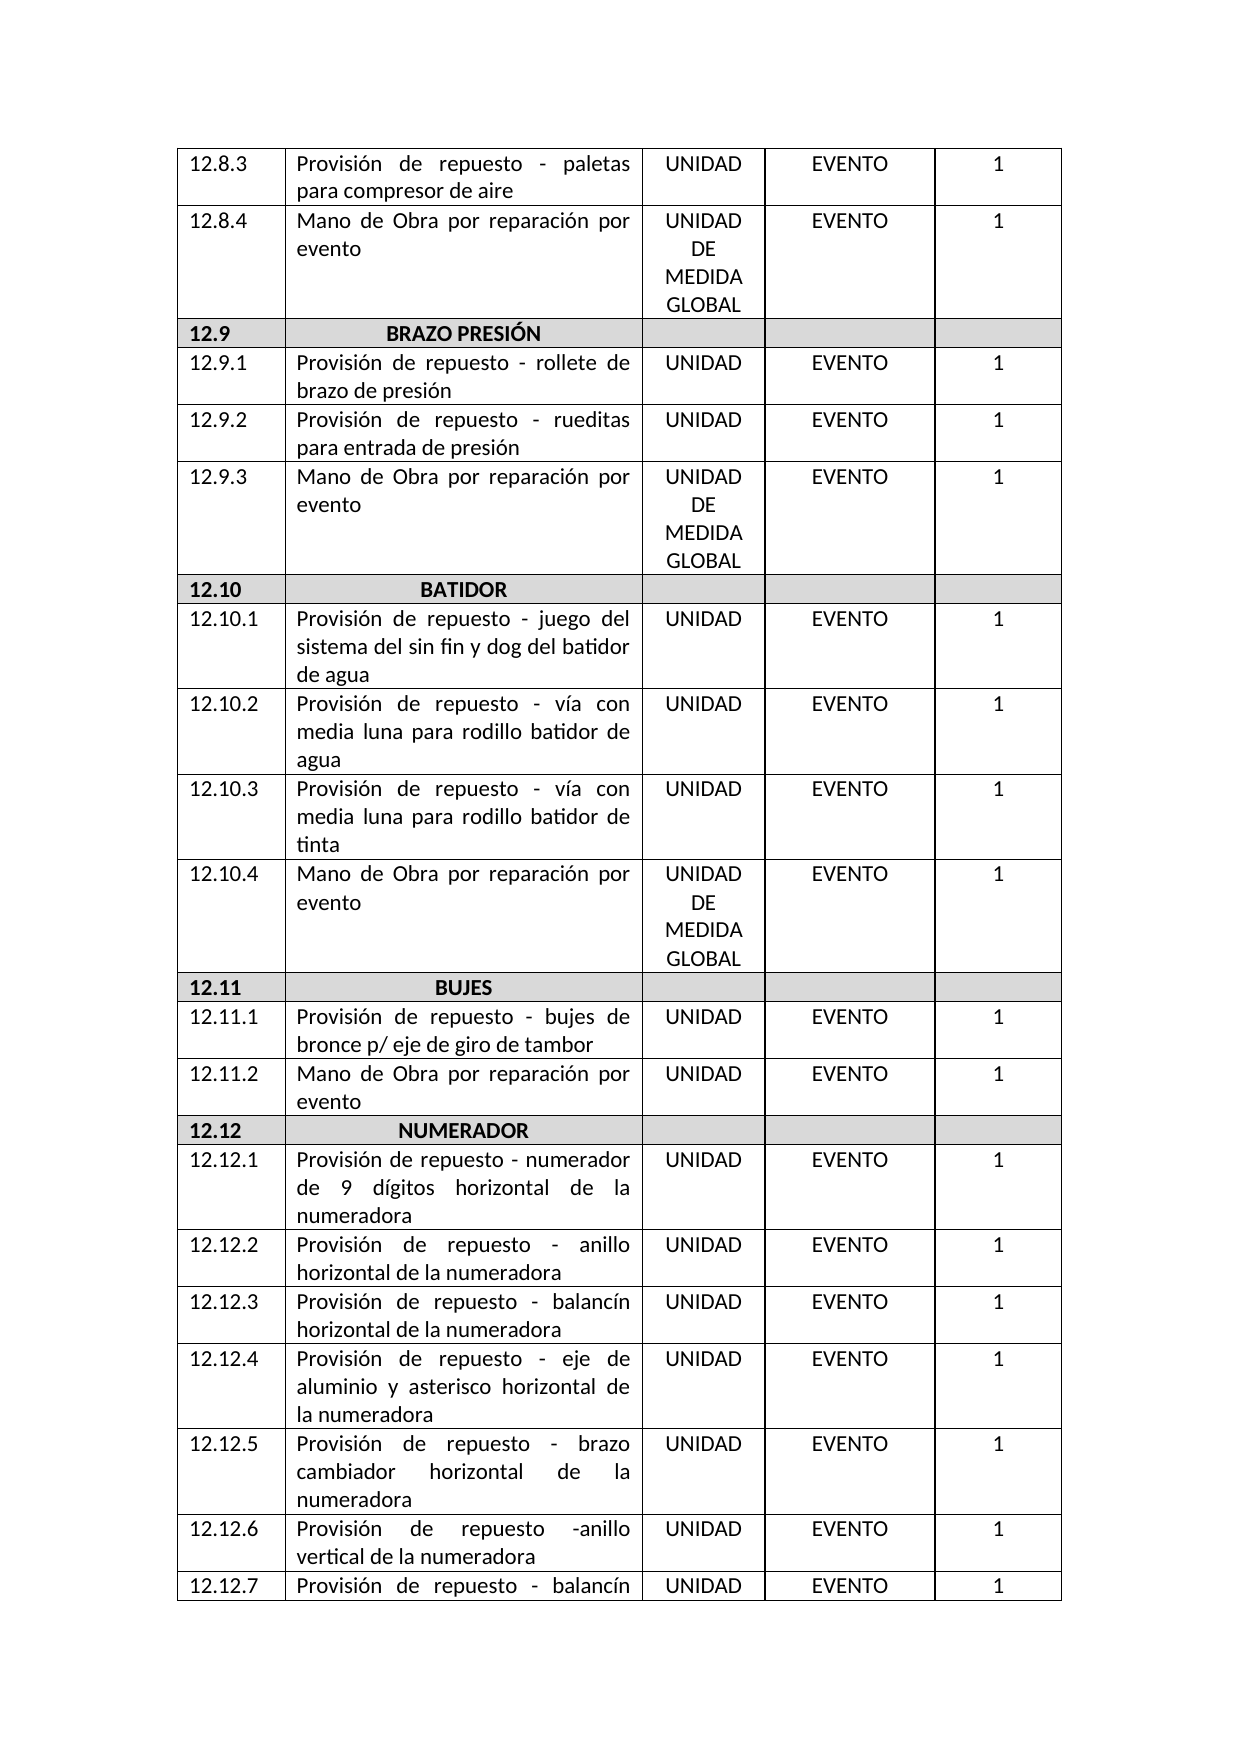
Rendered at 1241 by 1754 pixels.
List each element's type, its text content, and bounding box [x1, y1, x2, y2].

table_cell UNIDAD DE MEDIDA GLOBAL [643, 860, 764, 972]
table_cell 12.11 [178, 973, 285, 1001]
table_cell 1 [936, 860, 1061, 972]
table_cell EVENTO [766, 149, 934, 205]
table_cell [643, 319, 764, 347]
table_cell NUMERADOR [286, 1116, 642, 1144]
table_cell 12.8.3 [178, 149, 285, 205]
table_cell 12.9.1 [178, 348, 285, 404]
table_cell Provisión de repuesto -anillo vertical de la numeradora [286, 1515, 642, 1571]
table_cell EVENTO [766, 689, 934, 773]
table_cell EVENTO [766, 775, 934, 858]
table_cell 12.12.5 [178, 1429, 285, 1513]
table_cell 12.9.2 [178, 405, 285, 461]
table_cell UNIDAD [643, 1002, 764, 1058]
table_cell 12.12 [178, 1116, 285, 1144]
table_cell BATIDOR [286, 575, 642, 603]
table_cell EVENTO [766, 860, 934, 972]
table_cell 12.10.4 [178, 860, 285, 972]
table_cell 1 [936, 1429, 1061, 1513]
table_cell Provisión de repuesto - paletas para compresor de aire [286, 149, 642, 205]
table_cell UNIDAD [643, 1515, 764, 1571]
table_cell Provisión de repuesto - vía con media luna para rodillo batidor de tinta [286, 775, 642, 858]
table_cell UNIDAD [643, 1287, 764, 1343]
table_cell 1 [936, 1572, 1061, 1599]
table_cell 12.12.2 [178, 1230, 285, 1286]
table_cell UNIDAD [643, 604, 764, 688]
table_cell 1 [936, 689, 1061, 773]
table_cell 12.8.4 [178, 206, 285, 318]
table_cell 12.11.1 [178, 1002, 285, 1058]
table_cell 12.9 [178, 319, 285, 347]
table_cell 1 [936, 405, 1061, 461]
table_cell Mano de Obra por reparación por evento [286, 1059, 642, 1115]
table_cell UNIDAD [643, 348, 764, 404]
table_cell Provisión de repuesto - vía con media luna para rodillo batidor de agua [286, 689, 642, 773]
table_cell Mano de Obra por reparación por evento [286, 462, 642, 574]
table_cell 1 [936, 206, 1061, 318]
table_cell 1 [936, 1287, 1061, 1343]
table_cell EVENTO [766, 462, 934, 574]
table_cell 1 [936, 149, 1061, 205]
table_cell Provisión de repuesto - brazo cambiador horizontal de la numeradora [286, 1429, 642, 1513]
table_cell 12.12.1 [178, 1145, 285, 1229]
table_cell 1 [936, 348, 1061, 404]
table_cell UNIDAD DE MEDIDA GLOBAL [643, 206, 764, 318]
table_cell 12.10.1 [178, 604, 285, 688]
table_cell UNIDAD [643, 1572, 764, 1599]
table_cell EVENTO [766, 1572, 934, 1599]
table_cell UNIDAD DE MEDIDA GLOBAL [643, 462, 764, 574]
table_cell EVENTO [766, 206, 934, 318]
table_cell [766, 973, 934, 1001]
table_cell 1 [936, 1344, 1061, 1428]
table_cell 12.10.3 [178, 775, 285, 858]
table_cell [643, 1116, 764, 1144]
table_cell EVENTO [766, 405, 934, 461]
table_cell [643, 973, 764, 1001]
table_cell [766, 319, 934, 347]
table_cell EVENTO [766, 1145, 934, 1229]
table_cell UNIDAD [643, 405, 764, 461]
table_cell [766, 575, 934, 603]
table_cell 1 [936, 604, 1061, 688]
table_cell EVENTO [766, 1230, 934, 1286]
table_cell [936, 1116, 1061, 1144]
table_cell [766, 1116, 934, 1144]
table_cell Provisión de repuesto - balancín horizontal de la numeradora [286, 1287, 642, 1343]
table_cell Provisión de repuesto - rueditas para entrada de presión [286, 405, 642, 461]
table_cell EVENTO [766, 348, 934, 404]
table_cell 12.12.3 [178, 1287, 285, 1343]
table_cell UNIDAD [643, 1429, 764, 1513]
table_cell 12.9.3 [178, 462, 285, 574]
table_cell 12.10.2 [178, 689, 285, 773]
table_cell 12.12.7 [178, 1572, 285, 1599]
table_cell UNIDAD [643, 1230, 764, 1286]
table_cell Provisión de repuesto - rollete de brazo de presión [286, 348, 642, 404]
table_cell 1 [936, 775, 1061, 858]
table_cell UNIDAD [643, 149, 764, 205]
table_cell UNIDAD [643, 1145, 764, 1229]
table_cell Provisión de repuesto - bujes de bronce p/ eje de giro de tambor [286, 1002, 642, 1058]
table_cell EVENTO [766, 1429, 934, 1513]
table_cell 12.11.2 [178, 1059, 285, 1115]
table_cell 12.10 [178, 575, 285, 603]
table_cell Provisión de repuesto - anillo horizontal de la numeradora [286, 1230, 642, 1286]
table_cell EVENTO [766, 1287, 934, 1343]
table_cell [936, 575, 1061, 603]
table_cell Mano de Obra por reparación por evento [286, 206, 642, 318]
table_cell EVENTO [766, 1002, 934, 1058]
table_cell Provisión de repuesto - numerador de 9 dígitos horizontal de la numeradora [286, 1145, 642, 1229]
table_cell 1 [936, 462, 1061, 574]
table_cell [643, 575, 764, 603]
table_cell 1 [936, 1059, 1061, 1115]
table_cell 1 [936, 1145, 1061, 1229]
table_cell UNIDAD [643, 1059, 764, 1115]
table_cell Mano de Obra por reparación por evento [286, 860, 642, 972]
table_cell [936, 973, 1061, 1001]
table_cell EVENTO [766, 604, 934, 688]
table_cell Provisión de repuesto - eje de aluminio y asterisco horizontal de la numeradora [286, 1344, 642, 1428]
table_cell EVENTO [766, 1344, 934, 1428]
table_cell BUJES [286, 973, 642, 1001]
table_cell EVENTO [766, 1059, 934, 1115]
table_cell 1 [936, 1002, 1061, 1058]
table_cell 1 [936, 1230, 1061, 1286]
table_cell 1 [936, 1515, 1061, 1571]
table_cell 12.12.4 [178, 1344, 285, 1428]
table_cell UNIDAD [643, 775, 764, 858]
table_cell UNIDAD [643, 689, 764, 773]
table_cell [936, 319, 1061, 347]
table_cell EVENTO [766, 1515, 934, 1571]
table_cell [286, 1572, 642, 1599]
table_cell Provisión de repuesto - juego del sistema del sin fin y dog del batidor de agua [286, 604, 642, 688]
table_cell UNIDAD [643, 1344, 764, 1428]
table_cell 12.12.6 [178, 1515, 285, 1571]
table_cell BRAZO PRESIÓN [286, 319, 642, 347]
